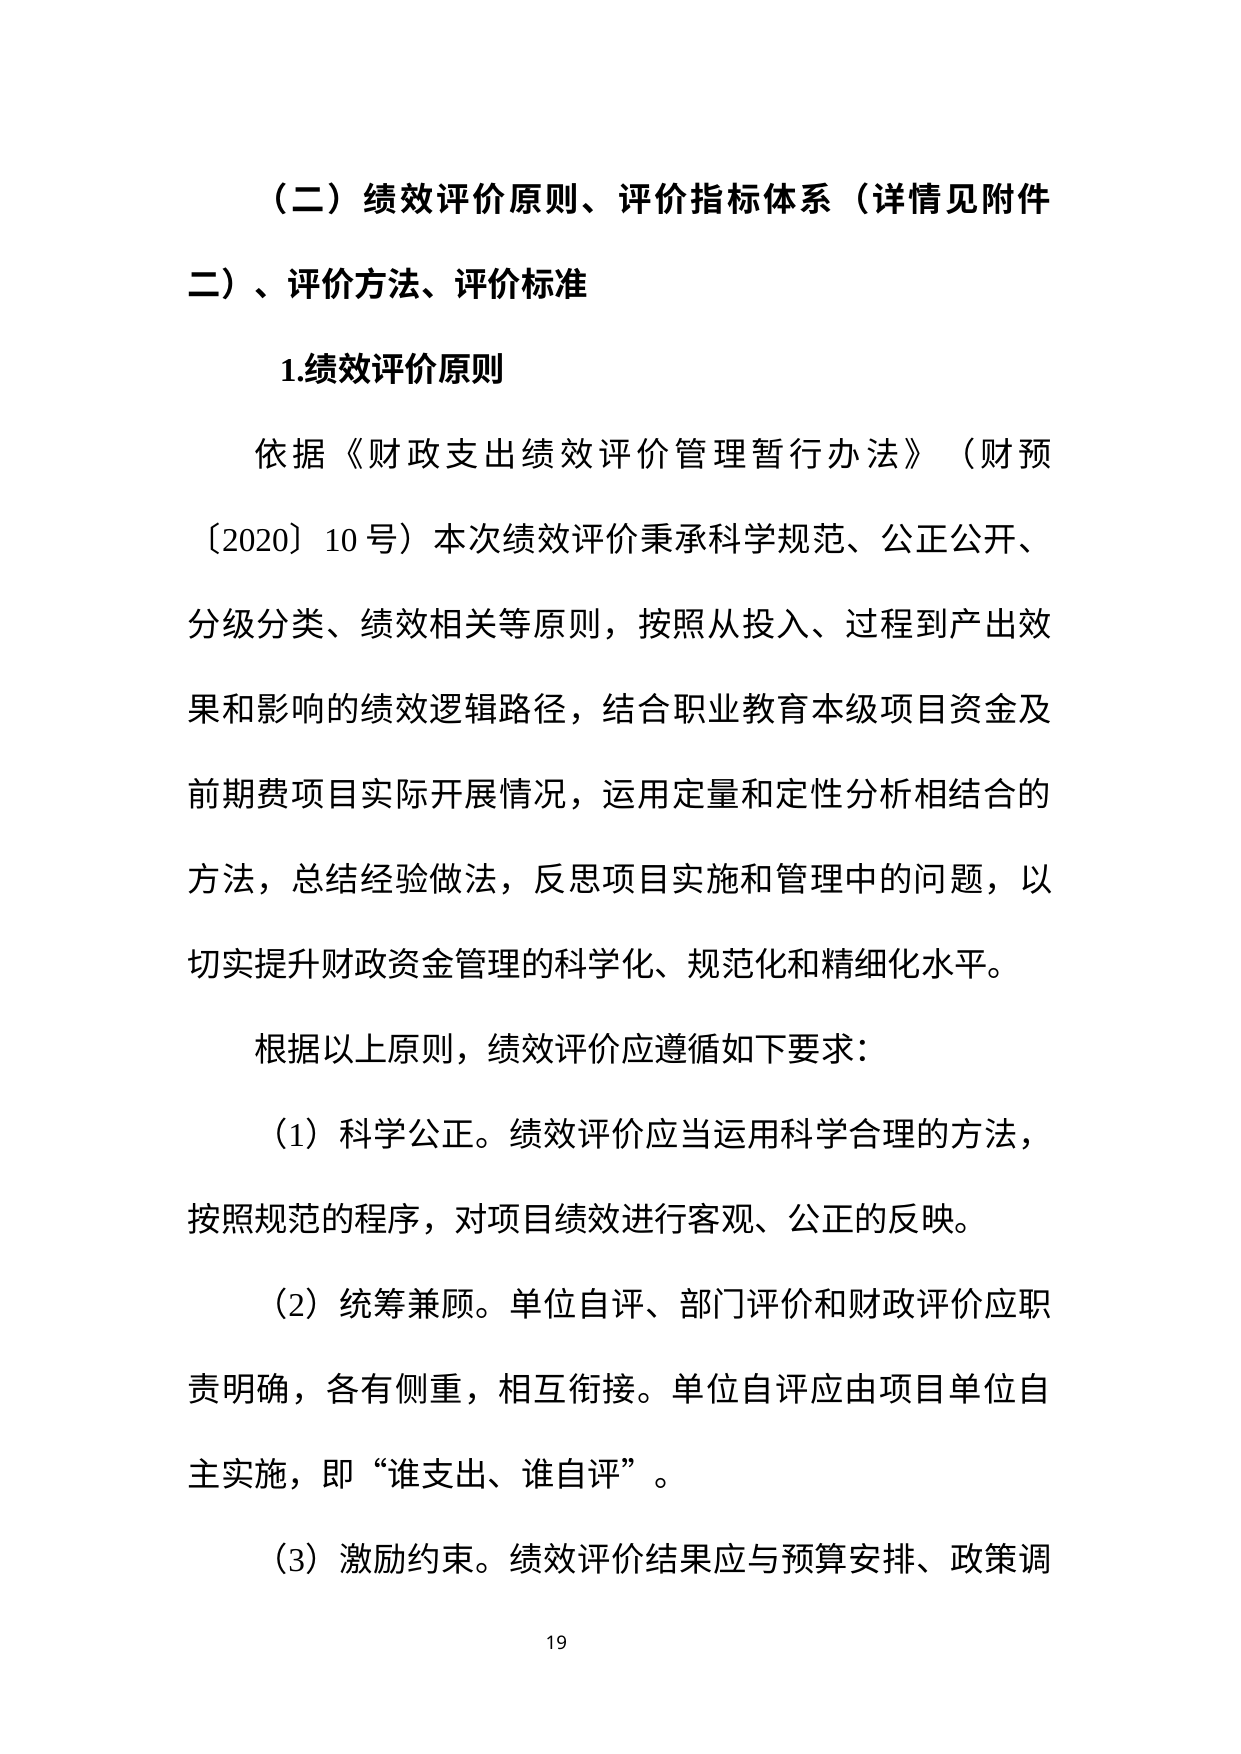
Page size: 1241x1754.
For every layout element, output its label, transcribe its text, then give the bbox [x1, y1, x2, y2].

subtitle 1.绩效评价原则 [187, 324, 1053, 409]
text （1）科学公正。绩效评价应当运用科学合理的方法，按照规范的程序，对项目绩效进行客观、公正的反映。 [187, 1089, 1053, 1259]
text 依据《财政支出绩效评价管理暂行办法》（财预〔2020〕10号）本次绩效评价秉承科学规范、公正公开、分级分类、绩效相关等原则，按照从投入、过程到产出效果和影响的绩效逻辑路径，结合职业教育本级项目资金及前期费项目实际开展情况，运用定量和定性分析相结合的方法，总结经验做法，反思项目实施和管理中的问题，以切实提升财政资金管理的科学化、规范化和精细化水平。 [187, 409, 1053, 1004]
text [187, 1514, 1053, 1599]
text 根据以上原则，绩效评价应遵循如下要求： [187, 1004, 1053, 1089]
title （二）绩效评价原则、评价指标体系（详情见附件二）、评价方法、评价标准 [187, 154, 1053, 324]
text （2）统筹兼顾。单位自评、部门评价和财政评价应职责明确，各有侧重，相互衔接。单位自评应由项目单位自主实施，即“谁支出、谁自评”。 [187, 1259, 1053, 1514]
